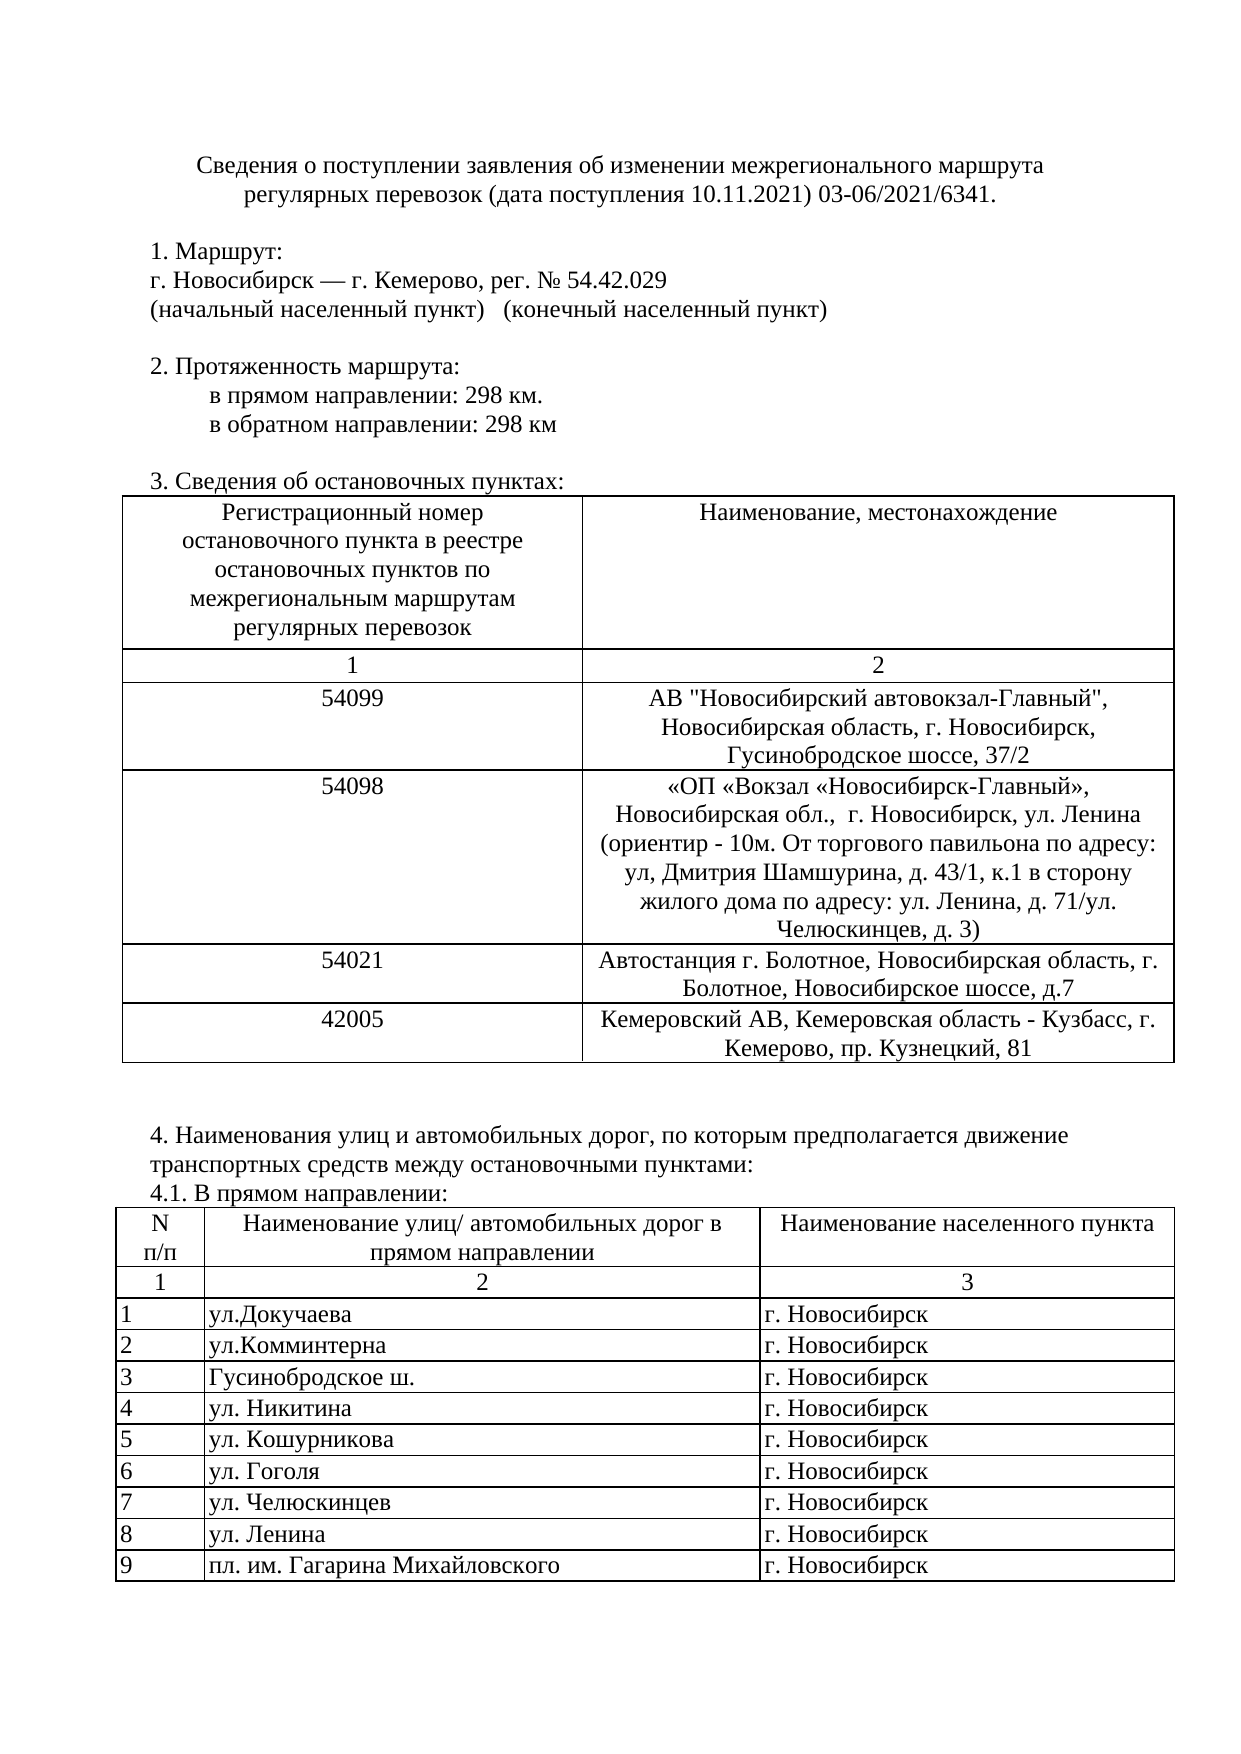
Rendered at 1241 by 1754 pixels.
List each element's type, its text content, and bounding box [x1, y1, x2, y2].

table_cell г. Новосибирск [761, 1425, 1174, 1454]
table_cell 54098 [123, 771, 582, 943]
table_cell г. Новосибирск [761, 1551, 1174, 1580]
text (начальный населенный пункт) (конечный населенный пункт) [150, 294, 1090, 322]
table_cell АВ "Новосибирский автовокзал-Главный", Новосибирская область, г. Новосибирск, Гусинобродское шоссе, 37/2 [583, 683, 1173, 769]
table_cell ул. Никитина [205, 1393, 759, 1423]
table_header Наименование, местонахождение [583, 497, 1173, 648]
table_cell г. Новосибирск [761, 1299, 1174, 1329]
table_cell 1 [123, 650, 582, 681]
table_header N п/п [117, 1208, 204, 1266]
table_cell 54021 [123, 945, 582, 1002]
table_cell 2 [117, 1330, 204, 1360]
table_cell ул.Докучаева [205, 1299, 759, 1329]
table_header Наименование населенного пункта [761, 1208, 1174, 1266]
table_cell ул.Комминтерна [205, 1330, 759, 1360]
table_cell 2 [583, 650, 1173, 681]
text Сведения о поступлении заявления об изменении межрегионального маршрута регулярных перевозок (дата поступления 10.11.2021) 03-06/2021/6341. [150, 150, 1090, 207]
table_cell ул. Ленина [205, 1519, 759, 1549]
table_cell 1 [117, 1299, 204, 1329]
table_cell 5 [117, 1425, 204, 1454]
table_cell г. Новосибирск [761, 1519, 1174, 1549]
table_cell 54099 [123, 683, 582, 769]
table_cell г. Новосибирск [761, 1362, 1174, 1392]
text в обратном направлении: 298 км [150, 409, 1090, 437]
table_cell «ОП «Вокзал «Новосибирск-Главный», Новосибирская обл., г. Новосибирск, ул. Ленина (ориентир - 10м. От торгового павильона по адресу: ул, Дмитрия Шамшурина, д. 43/1, к.1 в сторону жилого дома по адресу: ул. Ленина, д. 71/ул. Челюскинцев, д. 3) [583, 771, 1173, 943]
table_header Регистрационный номер остановочного пункта в реестре остановочных пунктов по межрегиональным маршрутам регулярных перевозок [123, 497, 582, 648]
table_cell 42005 [123, 1004, 582, 1061]
table_cell ул. Гоголя [205, 1456, 759, 1486]
table_cell 6 [117, 1456, 204, 1486]
text 3. Сведения об остановочных пунктах: [150, 466, 1090, 495]
text в прямом направлении: 298 км. [150, 380, 1090, 409]
text г. Новосибирск — г. Кемерово, рег. № 54.42.029 [150, 265, 1090, 294]
table_cell Гусинобродское ш. [205, 1362, 759, 1392]
table_cell г. Новосибирск [761, 1330, 1174, 1360]
table_cell 1 [117, 1267, 204, 1297]
table_cell 2 [205, 1267, 759, 1297]
table_cell ул. Челюскинцев [205, 1488, 759, 1517]
table_cell Кемеровский АВ, Кемеровская область - Кузбасс, г. Кемерово, пр. Кузнецкий, 81 [583, 1004, 1173, 1061]
table_cell 9 [117, 1551, 204, 1580]
table_cell ул. Кошурникова [205, 1425, 759, 1454]
table_cell 3 [117, 1362, 204, 1392]
text 4. Наименования улиц и автомобильных дорог, по которым предполагается движение транспортных средств между остановочными пунктами: [150, 1120, 1090, 1178]
text 2. Протяженность маршрута: [150, 351, 1090, 380]
text 4.1. В прямом направлении: [150, 1178, 1090, 1207]
table_cell г. Новосибирск [761, 1456, 1174, 1486]
table_cell г. Новосибирск [761, 1488, 1174, 1517]
text 1. Маршрут: [150, 236, 1090, 265]
table_cell 8 [117, 1519, 204, 1549]
table_cell 7 [117, 1488, 204, 1517]
table_cell Автостанция г. Болотное, Новосибирская область, г. Болотное, Новосибирское шоссе, д.7 [583, 945, 1173, 1002]
table_cell г. Новосибирск [761, 1393, 1174, 1423]
table_cell 4 [117, 1393, 204, 1423]
table_header Наименование улиц/ автомобильных дорог в прямом направлении [205, 1208, 759, 1266]
table_cell пл. им. Гагарина Михайловского [205, 1551, 759, 1580]
table_cell 3 [761, 1267, 1174, 1297]
